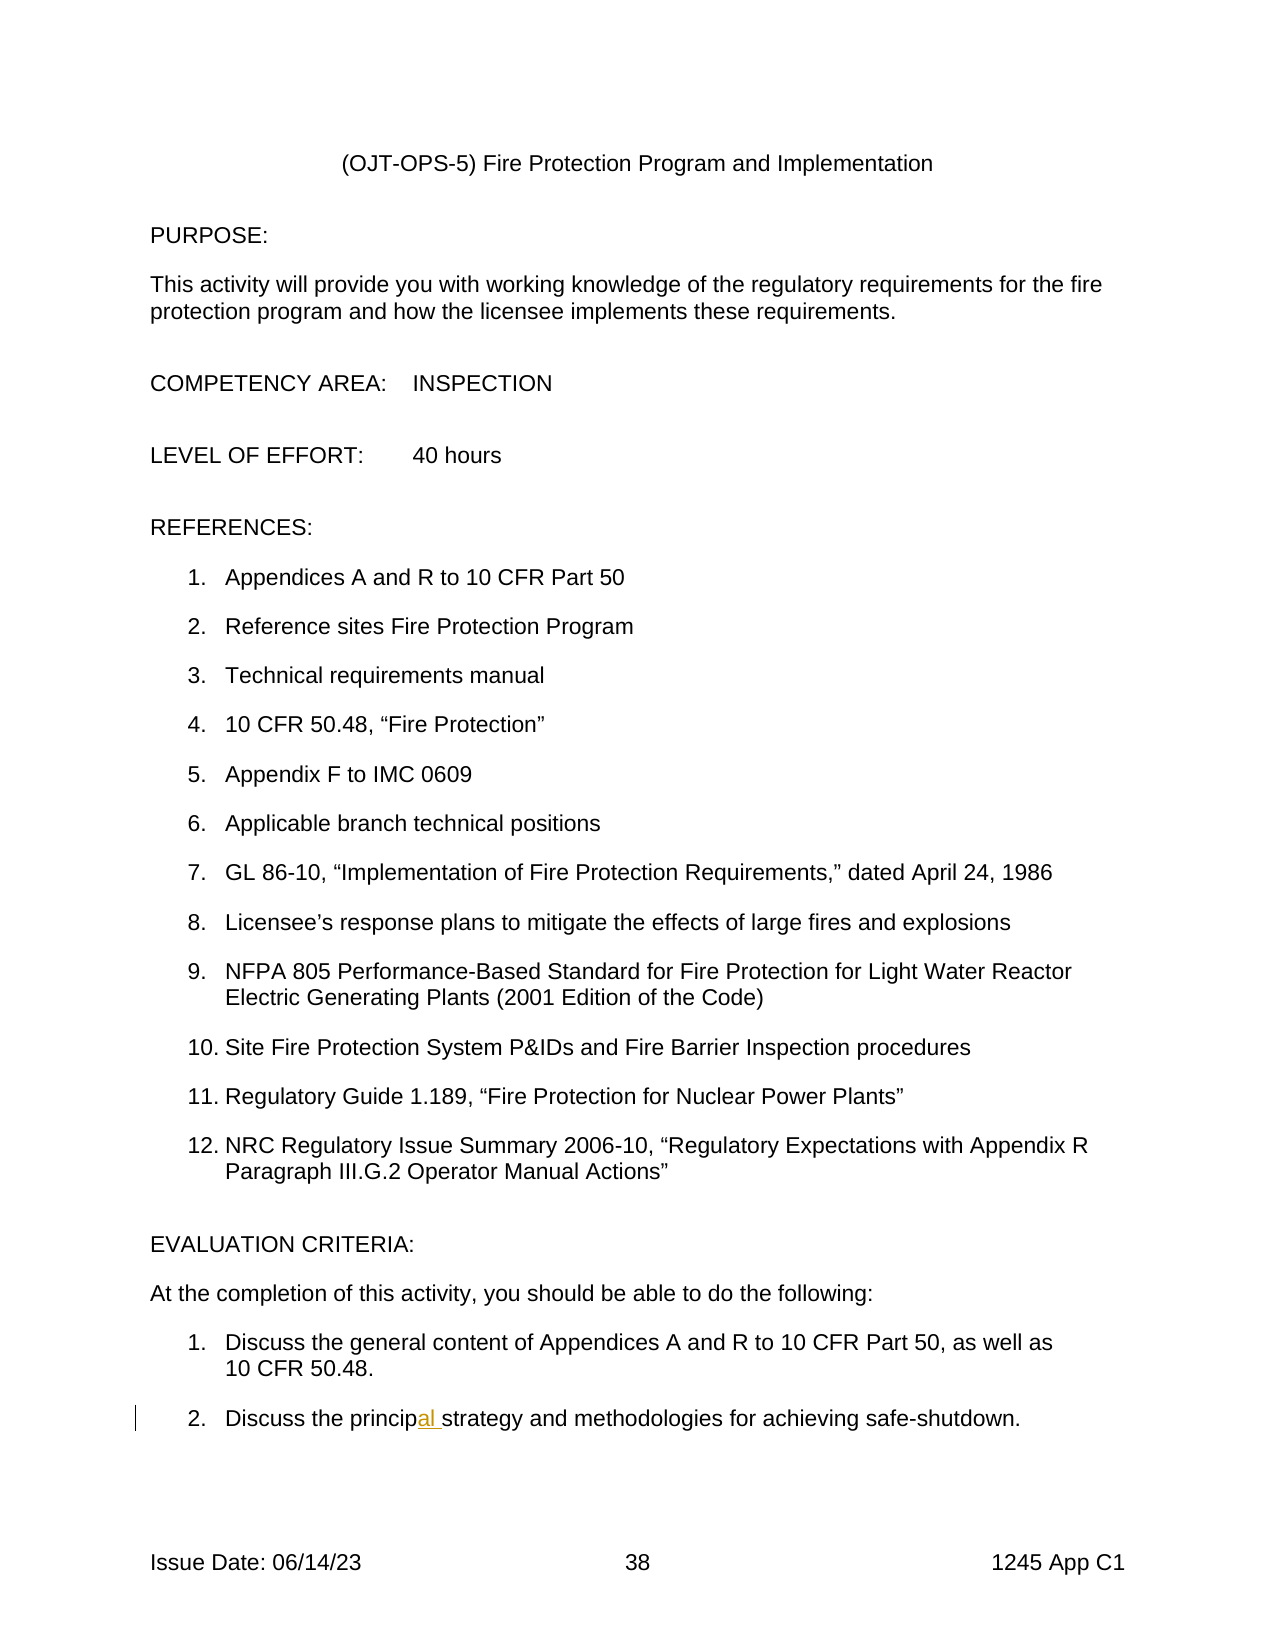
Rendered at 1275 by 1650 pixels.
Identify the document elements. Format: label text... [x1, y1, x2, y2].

subtitle COMPETENCY AREA: INSPECTION [150, 370, 1125, 396]
subtitle PURPOSE: [150, 222, 1125, 248]
list Technical requirements manual [187, 662, 1125, 688]
list Site Fire Protection System P&IDs and Fire Barrier Inspection procedures [187, 1033, 1125, 1060]
list GL 86-10, “Implementation of Fire Protection Requirements,” dated April 24, 1986 [187, 859, 1125, 886]
list Reference sites Fire Protection Program [187, 613, 1125, 639]
subtitle REFERENCES: [150, 514, 1125, 541]
list NRC Regulatory Issue Summary 2006-10, “Regulatory Expectations with Appendix R Paragraph III.G.2 Operator Manual Actions” [187, 1132, 1125, 1185]
subtitle EVALUATION CRITERIA: [150, 1231, 1125, 1257]
subtitle LEVEL OF EFFORT: 40 hours [150, 442, 1125, 468]
list NFPA 805 Performance-Based Standard for Fire Protection for Light Water Reactor Electric Generating Plants (2001 Edition of the Code) [187, 958, 1125, 1011]
list Appendix F to IMC 0609 [187, 761, 1125, 787]
text (OJT-OPS-5) Fire Protection Program and Implementation [150, 150, 1125, 176]
list Discuss the general content of Appendices A and R to 10 CFR Part 50, as well as 10 CFR 50.48. [187, 1329, 1125, 1382]
text At the completion of this activity, you should be able to do the following: [150, 1280, 1125, 1306]
list Discuss the principstrategy and methodologies for achieving safe-shutdown. [187, 1405, 1125, 1431]
list Appendices A and R to 10 CFR Part 50 [187, 564, 1125, 590]
list Applicable branch technical positions [187, 810, 1125, 836]
list 10 CFR 50.48, “Fire Protection” [187, 711, 1125, 738]
text This activity will provide you with working knowledge of the regulatory requirements for the fire protection program and how the licensee implements these requirements. [150, 271, 1125, 324]
list Licensee’s response plans to mitigate the effects of large fires and explosions [187, 908, 1125, 935]
list Regulatory Guide 1.189, “Fire Protection for Nuclear Power Plants” [187, 1083, 1125, 1109]
